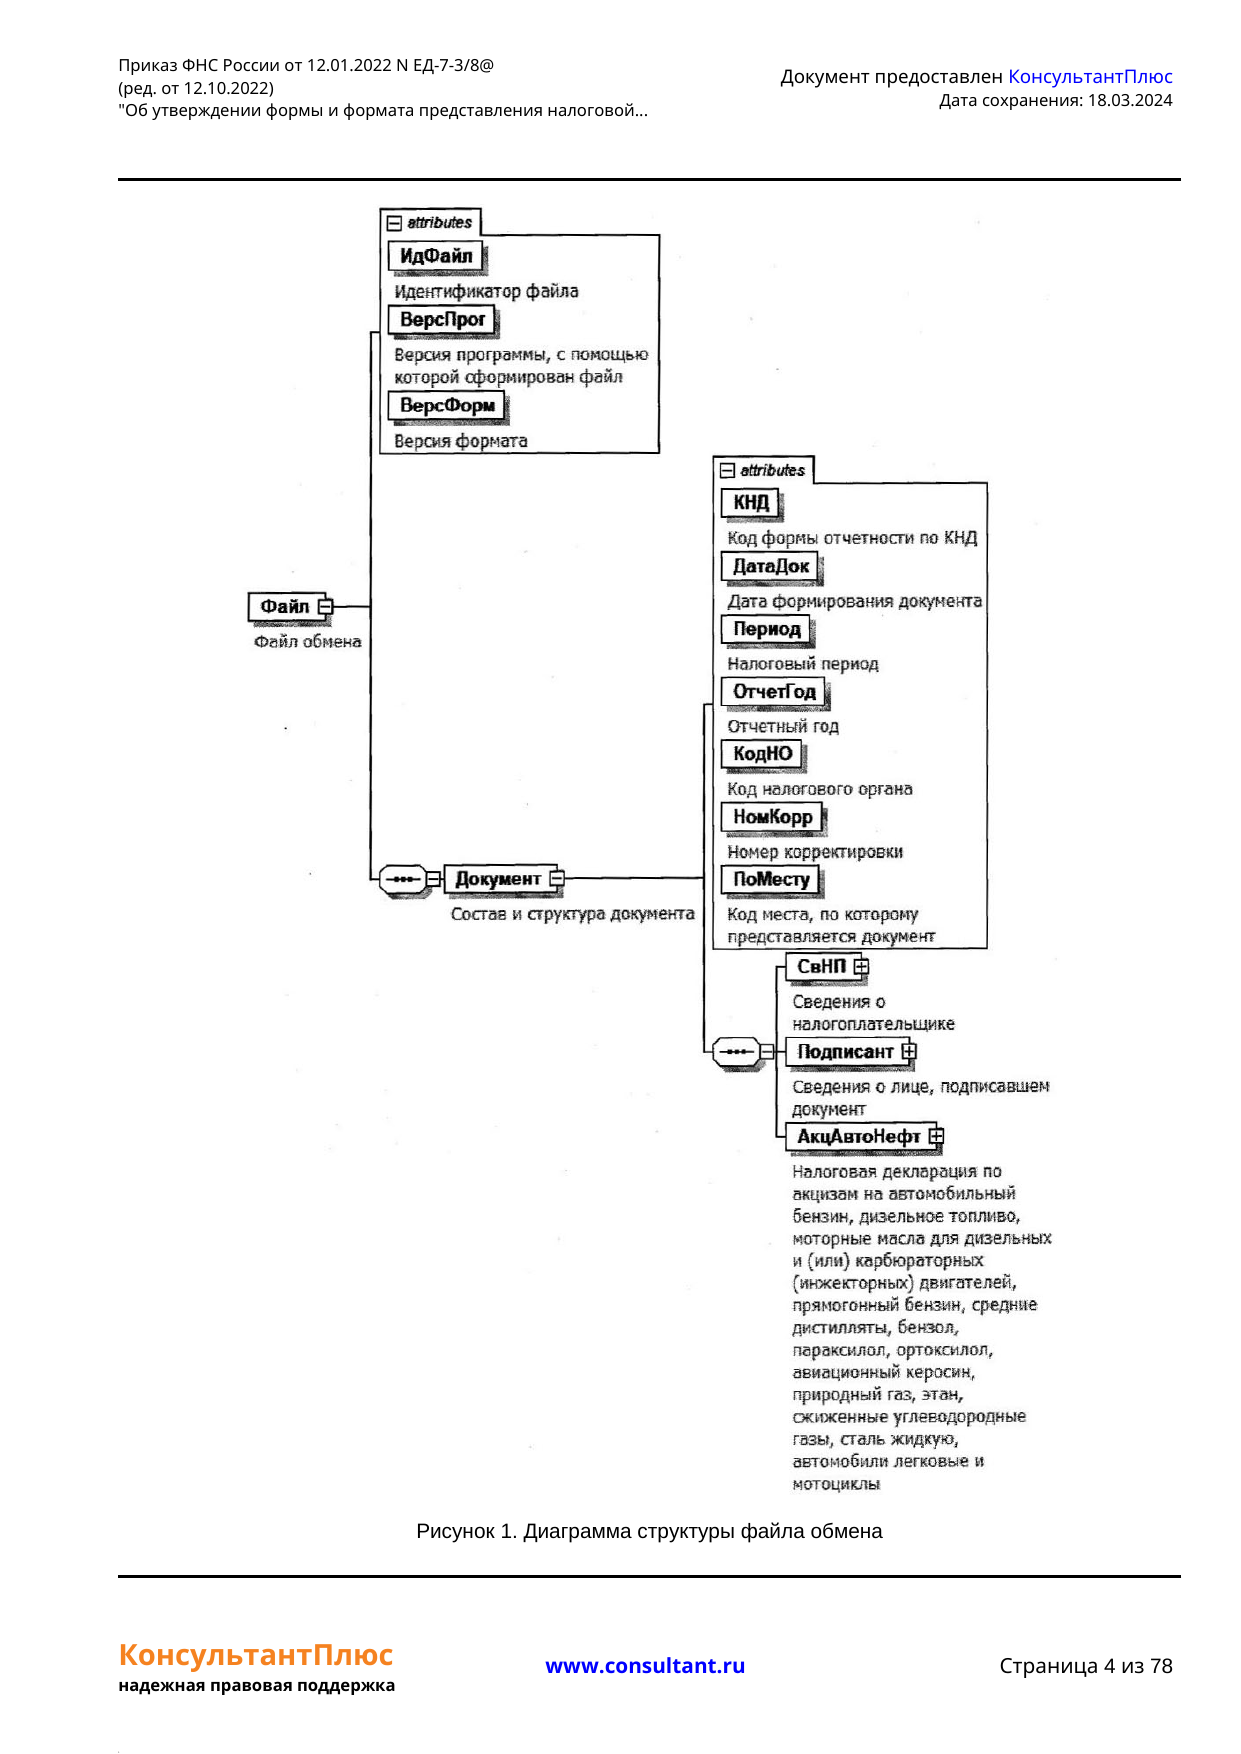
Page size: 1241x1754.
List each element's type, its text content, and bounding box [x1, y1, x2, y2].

picture [239, 204, 1061, 1495]
text Рисунок 1. Диаграмма структуры файла обмена [118, 1519, 1181, 1543]
